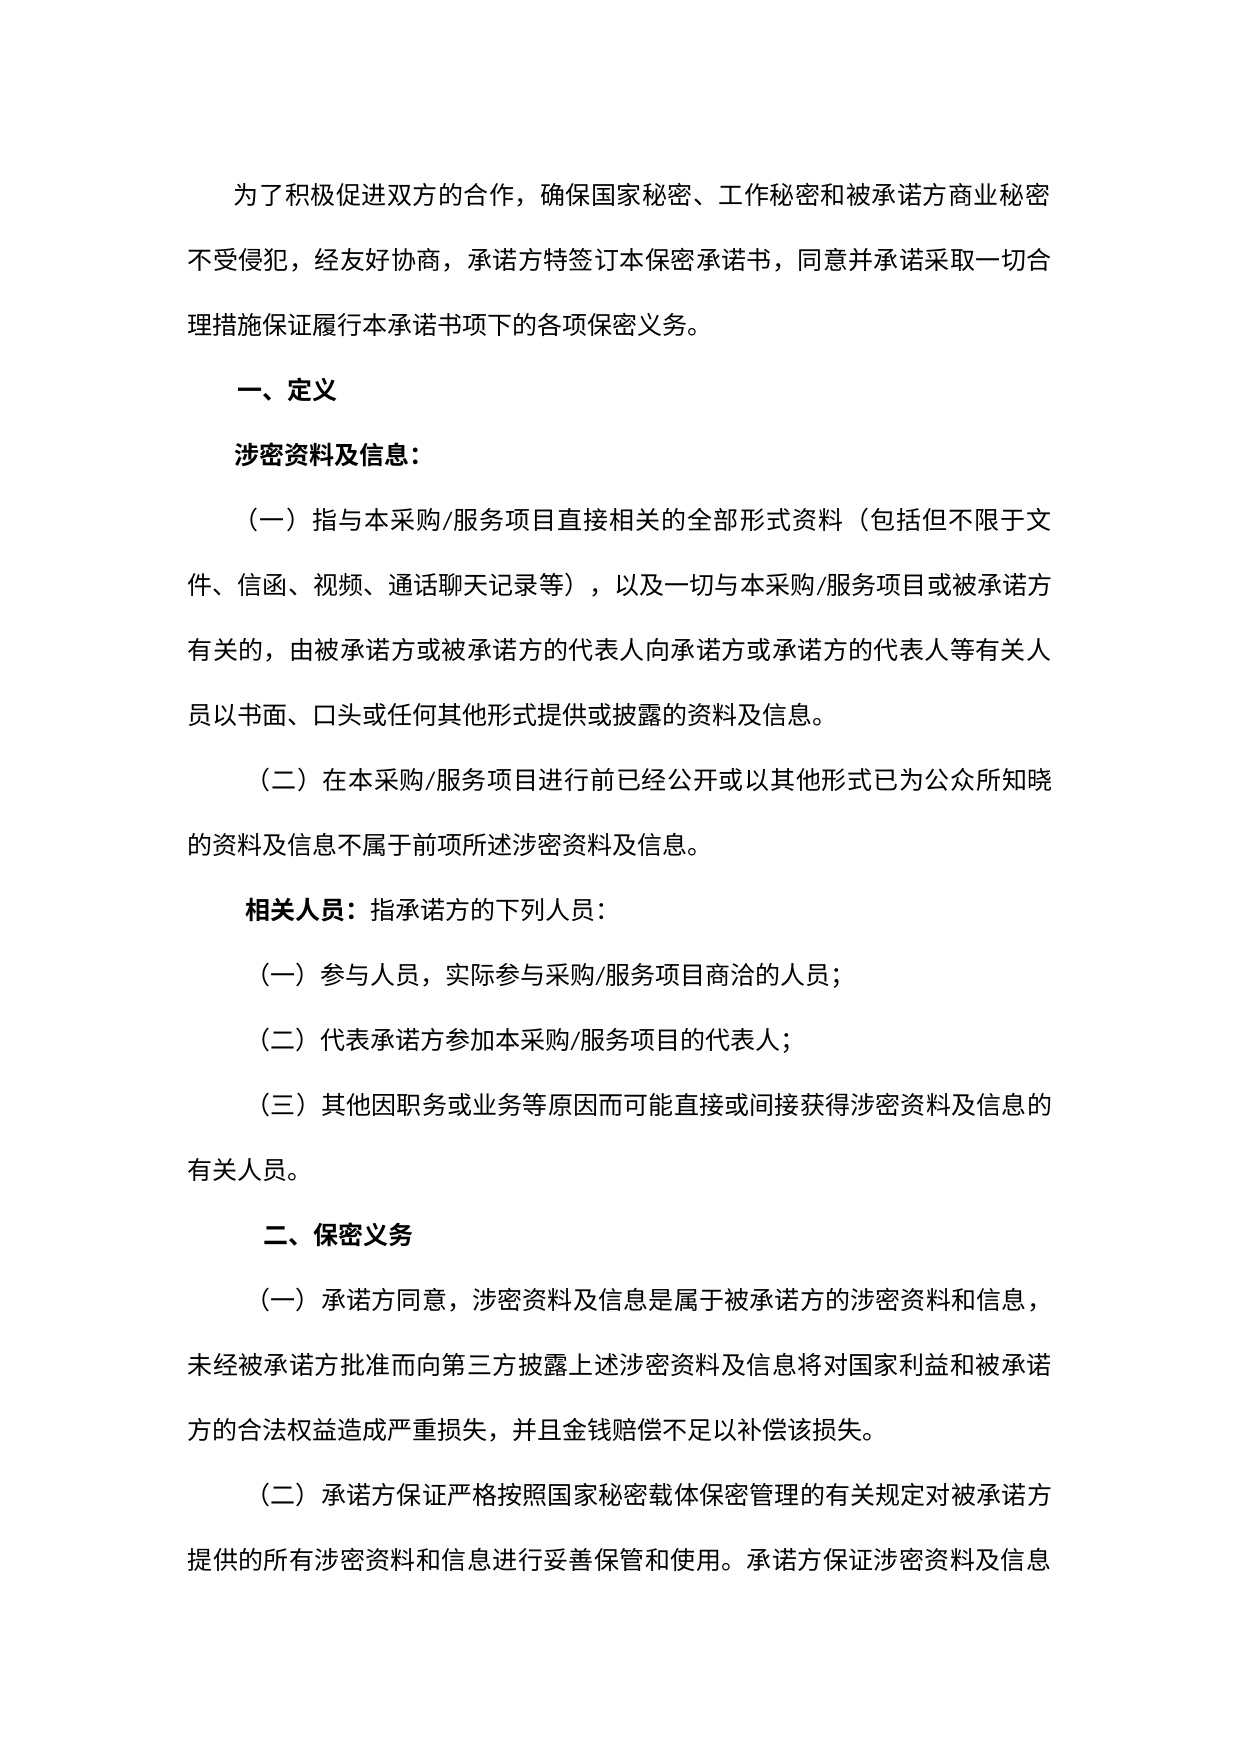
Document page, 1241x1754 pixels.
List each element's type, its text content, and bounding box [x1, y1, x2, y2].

text （二）代表承诺方参加本采购/服务项目的代表人； [187, 1007, 1053, 1072]
text （一）参与人员，实际参与采购/服务项目商洽的人员； [187, 942, 1053, 1007]
text （二）在本采购/服务项目进行前已经公开或以其他形式已为公众所知晓的资料及信息不属于前项所述涉密资料及信息。 [187, 747, 1053, 877]
text 二、保密义务 [187, 1202, 1053, 1267]
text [187, 1462, 1053, 1592]
text 一、定义 [187, 357, 1053, 422]
text 为了积极促进双方的合作，确保国家秘密、工作秘密和被承诺方商业秘密不受侵犯，经友好协商，承诺方特签订本保密承诺书，同意并承诺采取一切合理措施保证履行本承诺书项下的各项保密义务。 [187, 162, 1053, 357]
text 相关人员：指承诺方的下列人员： [187, 877, 1053, 942]
text （一）指与本采购/服务项目直接相关的全部形式资料（包括但不限于文件、信函、视频、通话聊天记录等），以及一切与本采购/服务项目或被承诺方有关的，由被承诺方或被承诺方的代表人向承诺方或承诺方的代表人等有关人员以书面、口头或任何其他形式提供或披露的资料及信息。 [187, 487, 1053, 747]
text （一）承诺方同意，涉密资料及信息是属于被承诺方的涉密资料和信息，未经被承诺方批准而向第三方披露上述涉密资料及信息将对国家利益和被承诺方的合法权益造成严重损失，并且金钱赔偿不足以补偿该损失。 [187, 1267, 1053, 1462]
text 涉密资料及信息： [187, 422, 1053, 487]
text （三）其他因职务或业务等原因而可能直接或间接获得涉密资料及信息的有关人员。 [187, 1072, 1053, 1202]
